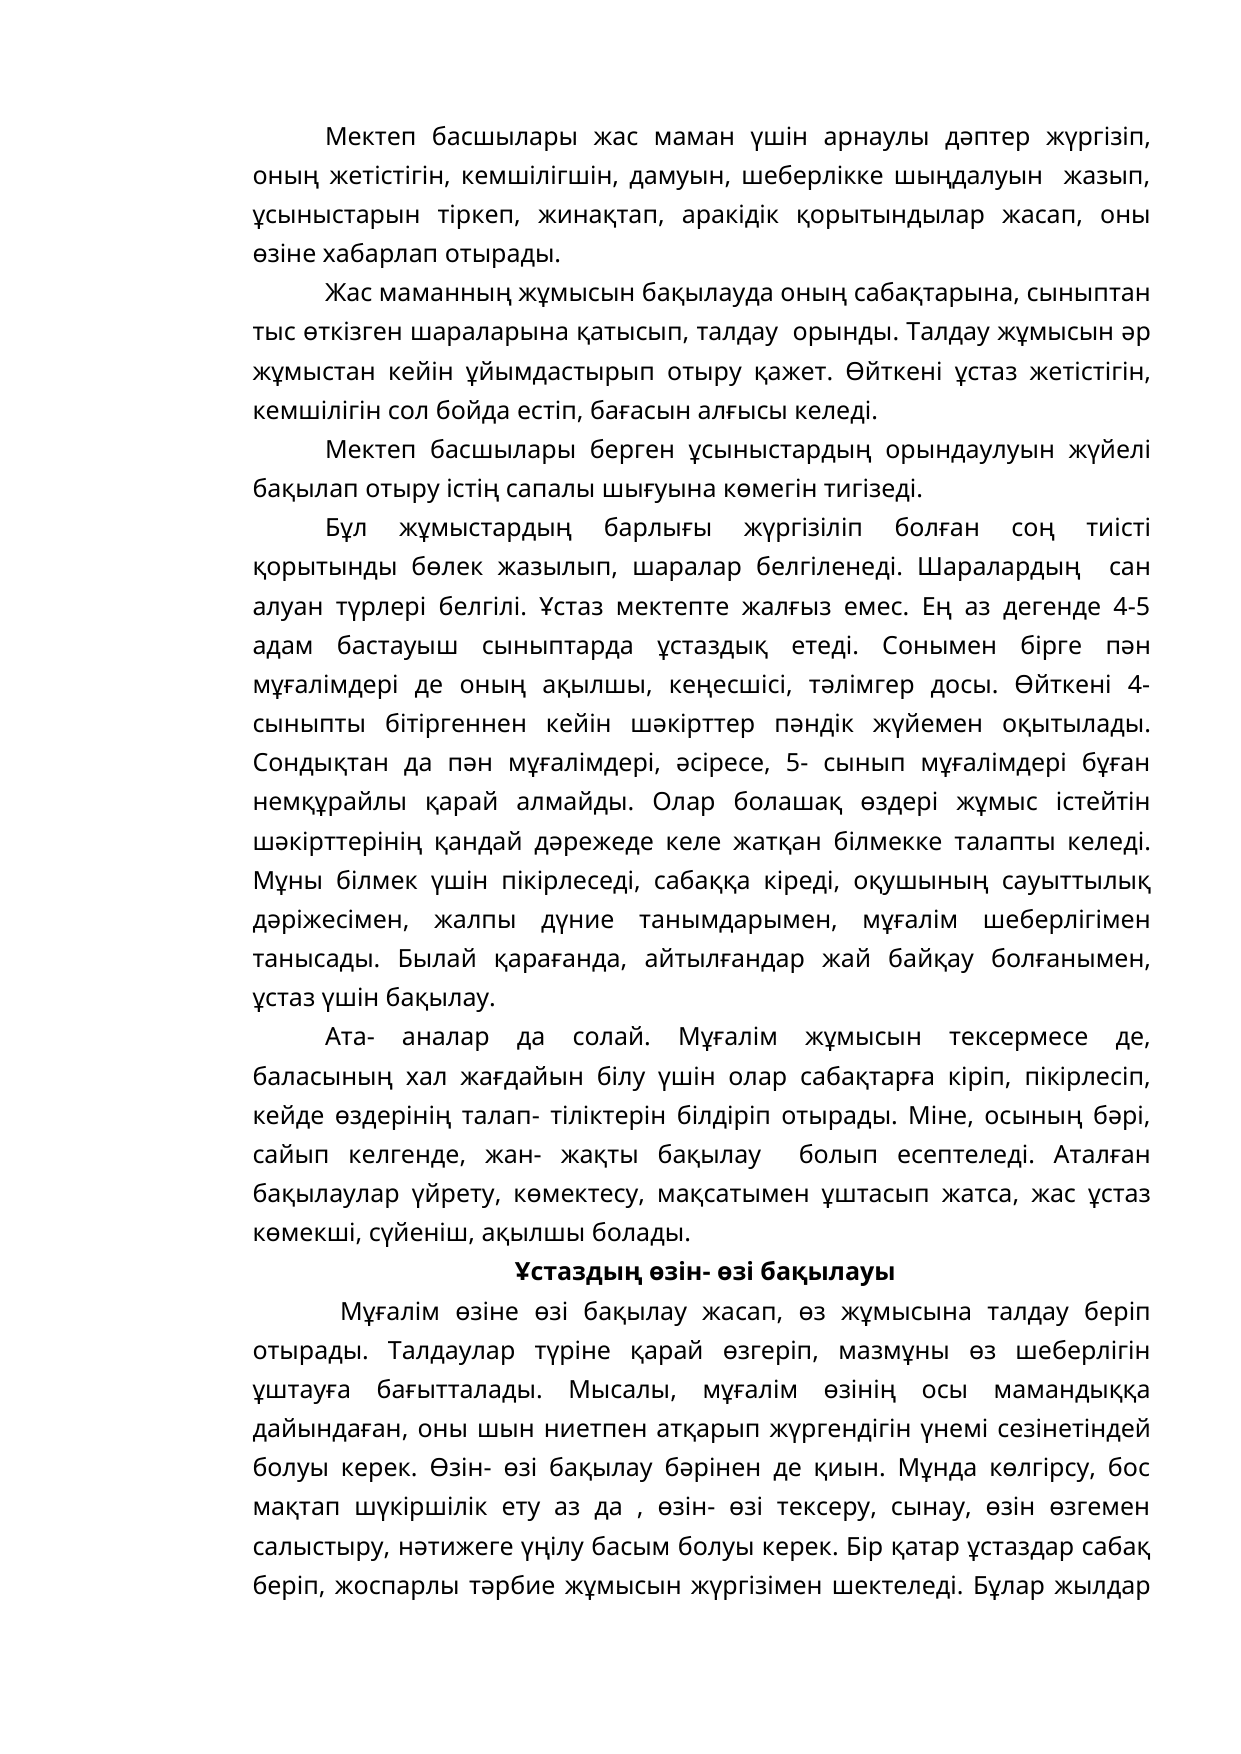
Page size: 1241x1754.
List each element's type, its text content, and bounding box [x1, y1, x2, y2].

text Мектеп басшылары берген ұсыныстардың орындаулуын жүйелі бақылап отыру істің сапалы шығуына көмегін тигізеді. [252, 431, 1152, 505]
text Ұстаздың өзін- өзі бақылауы [252, 1254, 1152, 1288]
text Ата- аналар да солай. Мұғалім жұмысын тексермесе де, баласының хал жағдайын білу үшін олар сабақтарға кіріп, пікірлесіп, кейде өздерінің талап- тіліктерін білдіріп отырады. Міне, осының бәрі, сайып келгенде, жан- жақты бақылау болып есептеледі. Аталған бақылаулар үйрету, көмектесу, мақсатымен ұштасып жатса, жас ұстаз көмекші, сүйеніш, ақылшы болады. [252, 1019, 1152, 1249]
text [252, 1293, 1152, 1601]
text Бұл жұмыстардың барлығы жүргізіліп болған соң тиісті қорытынды бөлек жазылып, шаралар белгіленеді. Шаралардың сан алуан түрлері белгілі. Ұстаз мектепте жалғыз емес. Ең аз дегенде 4-5 адам бастауыш сыныптарда ұстаздық етеді. Сонымен бірге пән мұғалімдері де оның ақылшы, кеңесшісі, тәлімгер досы. Өйткені 4- сыныпты бітіргеннен кейін шәкірттер пәндік жүйемен оқытылады. Сондықтан да пән мұғалімдері, әсіресе, 5- сынып мұғалімдері бұған немқұрайлы қарай алмайды. Олар болашақ өздері жұмыс істейтін шәкірттерінің қандай дәрежеде келе жатқан білмекке талапты келеді. Мұны білмек үшін пікірлеседі, сабаққа кіреді, оқушының сауыттылық дәріжесімен, жалпы дүние танымдарымен, мұғалім шеберлігімен танысады. Былай қарағанда, айтылғандар жай байқау болғанымен, ұстаз үшін бақылау. [252, 510, 1152, 1014]
text Жас маманның жұмысын бақылауда оның сабақтарына, сыныптан тыс өткізген шараларына қатысып, талдау орынды. Талдау жұмысын әр жұмыстан кейін ұйымдастырып отыру қажет. Өйткені ұстаз жетістігін, кемшілігін сол бойда естіп, бағасын алғысы келеді. [252, 275, 1152, 426]
text Мектеп басшылары жас маман үшін арнаулы дәптер жүргізіп, оның жетістігін, кемшілігшін, дамуын, шеберлікке шыңдалуын жазып, ұсыныстарын тіркеп, жинақтап, аракідік қорытындылар жасап, оны өзіне хабарлап отырады. [252, 118, 1152, 270]
